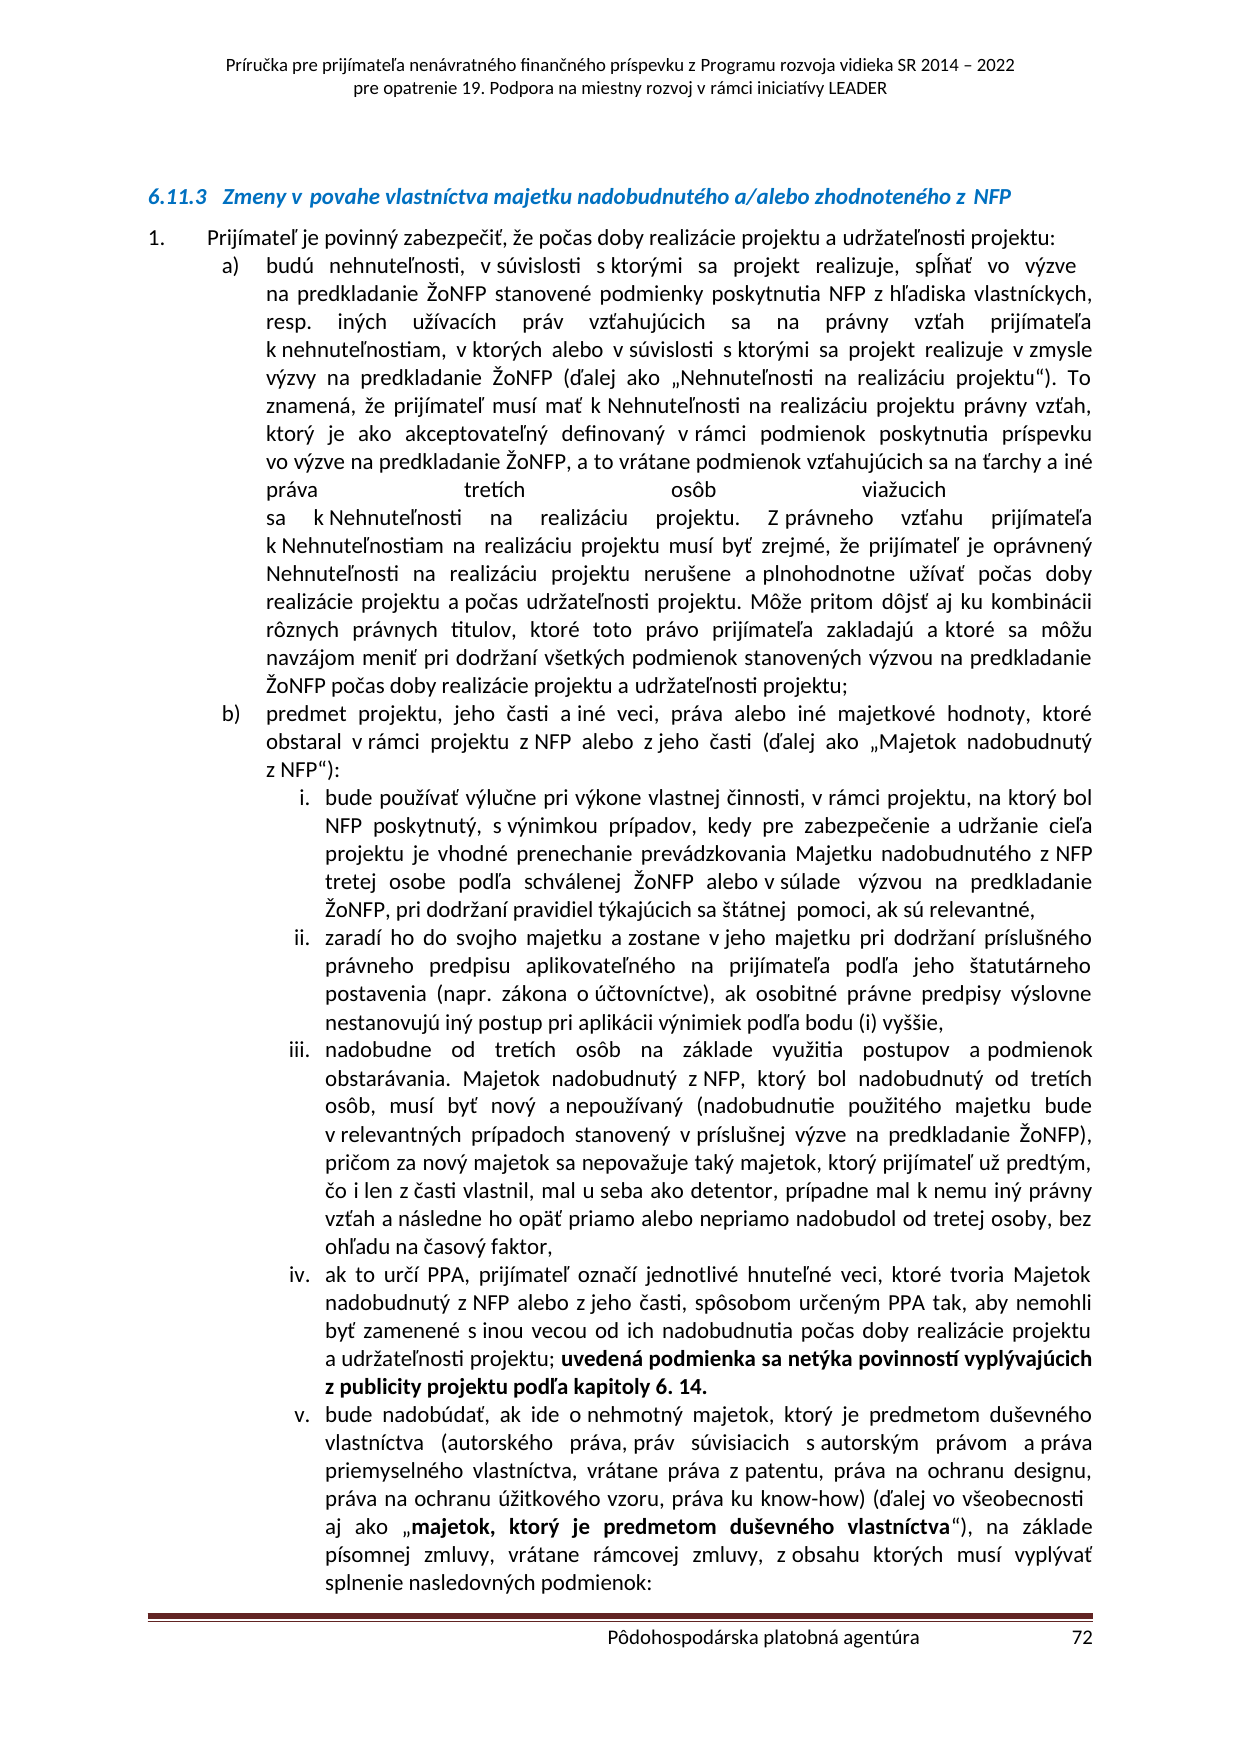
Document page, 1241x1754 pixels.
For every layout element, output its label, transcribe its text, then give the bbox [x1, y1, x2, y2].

list budú nehnuteľnosti, v súvislosti s ktorými sa projekt realizuje, spĺňať vo výzve na predkladanie ŽoNFP stanovené podmienky poskytnutia NFP z hľadiska vlastníckych, resp. iných užívacích práv vzťahujúcich sa na právny vzťah prijímateľa k nehnuteľnostiam, v ktorých alebo v súvislosti s ktorými sa projekt realizuje v zmysle výzvy na predkladanie ŽoNFP (ďalej ako „Nehnuteľnosti na realizáciu projektu“). To znamená, že prijímateľ musí mať k Nehnuteľnosti na realizáciu projektu právny vzťah, ktorý je ako akceptovateľný definovaný v rámci podmienok poskytnutia príspevku vo výzve na predkladanie ŽoNFP, a to vrátane podmienok vzťahujúcich sa na ťarchy a iné práva tretích osôb viažucich sa k Nehnuteľnosti na realizáciu projektu. Z právneho vzťahu prijímateľa k Nehnuteľnostiam na realizáciu projektu musí byť zrejmé, že prijímateľ je oprávnený Nehnuteľnosti na realizáciu projektu nerušene a plnohodnotne užívať počas doby realizácie projektu a počas udržateľnosti projektu. Môže pritom dôjsť aj ku kombinácii rôznych právnych titulov, ktoré toto právo prijímateľa zakladajú a ktoré sa môžu navzájom meniť pri dodržaní všetkých podmienok stanovených výzvou na predkladanie ŽoNFP počas doby realizácie projektu a udržateľnosti projektu; [222, 251, 1093, 699]
list ak to určí PPA, prijímateľ označí jednotlivé hnuteľné veci, ktoré tvoria Majetok nadobudnutý z NFP alebo z jeho časti, spôsobom určeným PPA tak, aby nemohli byť zamenené s inou vecou od ich nadobudnutia počas doby realizácie projektu a udržateľnosti projektu; uvedená podmienka sa netýka povinností vyplývajúcich z publicity projektu podľa kapitoly 6. 14. [310, 1260, 1093, 1400]
list Prijímateľ je povinný zabezpečiť, že počas doby realizácie projektu a udržateľnosti projektu: [148, 223, 1093, 251]
list zaradí ho do svojho majetku a zostane v jeho majetku pri dodržaní príslušného právneho predpisu aplikovateľného na prijímateľa podľa jeho štatutárneho postavenia (napr. zákona o účtovníctve), ak osobitné právne predpisy výslovne nestanovujú iný postup pri aplikácii výnimiek podľa bodu (i) vyššie, [310, 923, 1093, 1036]
list bude nadobúdať, ak ide o nehmotný majetok, ktorý je predmetom duševného vlastníctva (autorského práva, práv súvisiacich s autorským právom a práva priemyselného vlastníctva, vrátane práva z patentu, práva na ochranu designu, práva na ochranu úžitkového vzoru, práva ku know-how) (ďalej vo všeobecnosti aj ako „majetok, ktorý je predmetom duševného vlastníctva“), na základe písomnej zmluvy, vrátane rámcovej zmluvy, z obsahu ktorých musí vyplývať splnenie nasledovných podmienok: [310, 1400, 1093, 1596]
list bude používať výlučne pri výkone vlastnej činnosti, v rámci projektu, na ktorý bol NFP poskytnutý, s výnimkou prípadov, kedy pre zabezpečenie a udržanie cieľa projektu je vhodné prenechanie prevádzkovania Majetku nadobudnutého z NFP tretej osobe podľa schválenej ŽoNFP alebo v súlade výzvou na predkladanie ŽoNFP, pri dodržaní pravidiel týkajúcich sa štátnej pomoci, ak sú relevantné, [310, 783, 1093, 923]
list predmet projektu, jeho časti a iné veci, práva alebo iné majetkové hodnoty, ktoré obstaral v rámci projektu z NFP alebo z jeho časti (ďalej ako „Majetok nadobudnutý z NFP“): [222, 699, 1093, 783]
subtitle Zmeny v povahe vlastníctva majetku nadobudnutého a/alebo zhodnoteného z NFP [148, 182, 1093, 211]
list nadobudne od tretích osôb na základe využitia postupov a podmienok obstarávania. Majetok nadobudnutý z NFP, ktorý bol nadobudnutý od tretích osôb, musí byť nový a nepoužívaný (nadobudnutie použitého majetku bude v relevantných prípadoch stanovený v príslušnej výzve na predkladanie ŽoNFP), pričom za nový majetok sa nepovažuje taký majetok, ktorý prijímateľ už predtým, čo i len z časti vlastnil, mal u seba ako detentor, prípadne mal k nemu iný právny vzťah a následne ho opäť priamo alebo nepriamo nadobudol od tretej osoby, bez ohľadu na časový faktor, [310, 1036, 1093, 1260]
